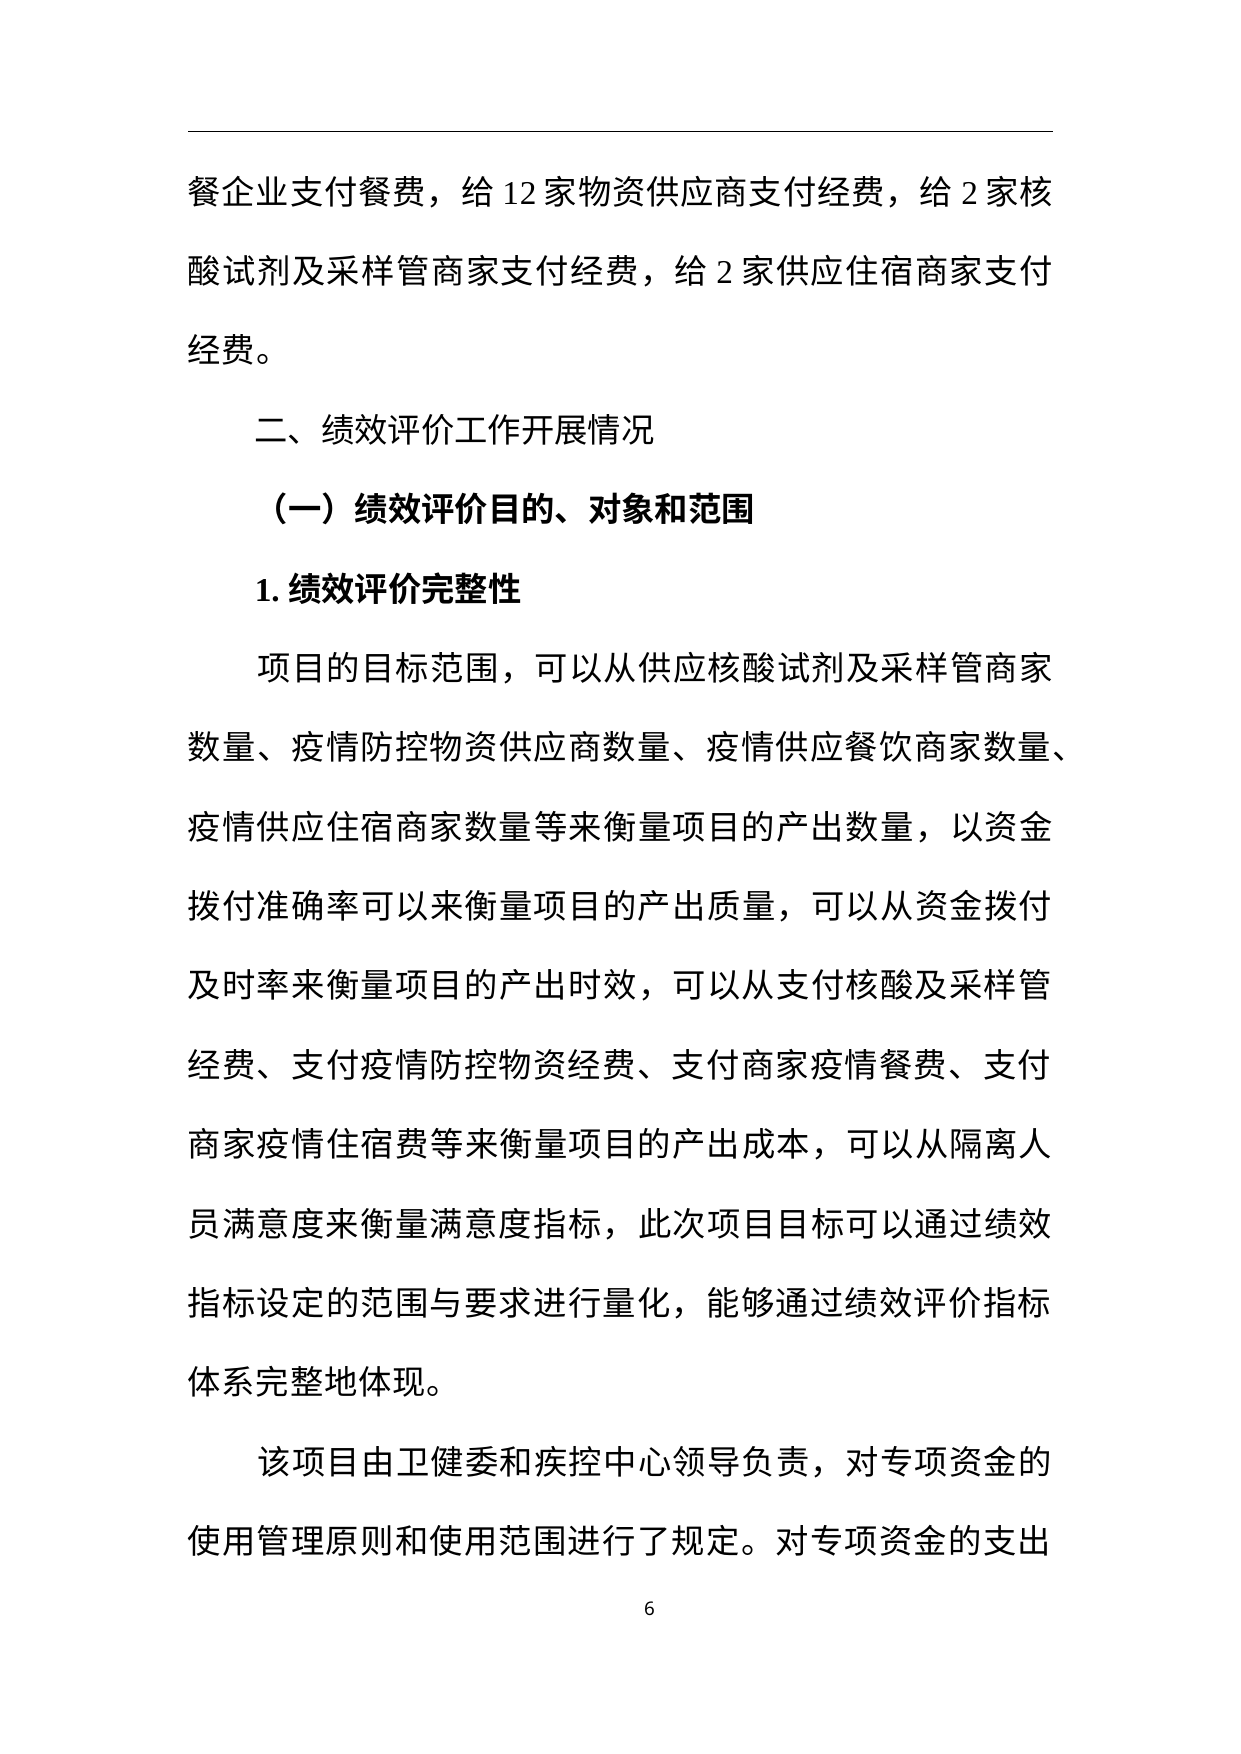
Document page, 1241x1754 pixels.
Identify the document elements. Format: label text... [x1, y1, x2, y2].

text 项目的目标范围，可以从供应核酸试剂及采样管商家数量、疫情防控物资供应商数量、疫情供应餐饮商家数量、疫情供应住宿商家数量等来衡量项目的产出数量，以资金拨付准确率可以来衡量项目的产出质量，可以从资金拨付及时率来衡量项目的产出时效，可以从支付核酸及采样管经费、支付疫情防控物资经费、支付商家疫情餐费、支付商家疫情住宿费等来衡量项目的产出成本，可以从隔离人员满意度来衡量满意度指标，此次项目目标可以通过绩效指标设定的范围与要求进行量化，能够通过绩效评价指标体系完整地体现。 [187, 626, 1053, 1420]
subtitle （一）绩效评价目的、对象和范围 [187, 467, 1053, 547]
subtitle 1. 绩效评价完整性 [187, 547, 1053, 626]
subtitle 二、绩效评价工作开展情况 [187, 388, 1053, 467]
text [187, 150, 1053, 388]
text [187, 1420, 1053, 1579]
